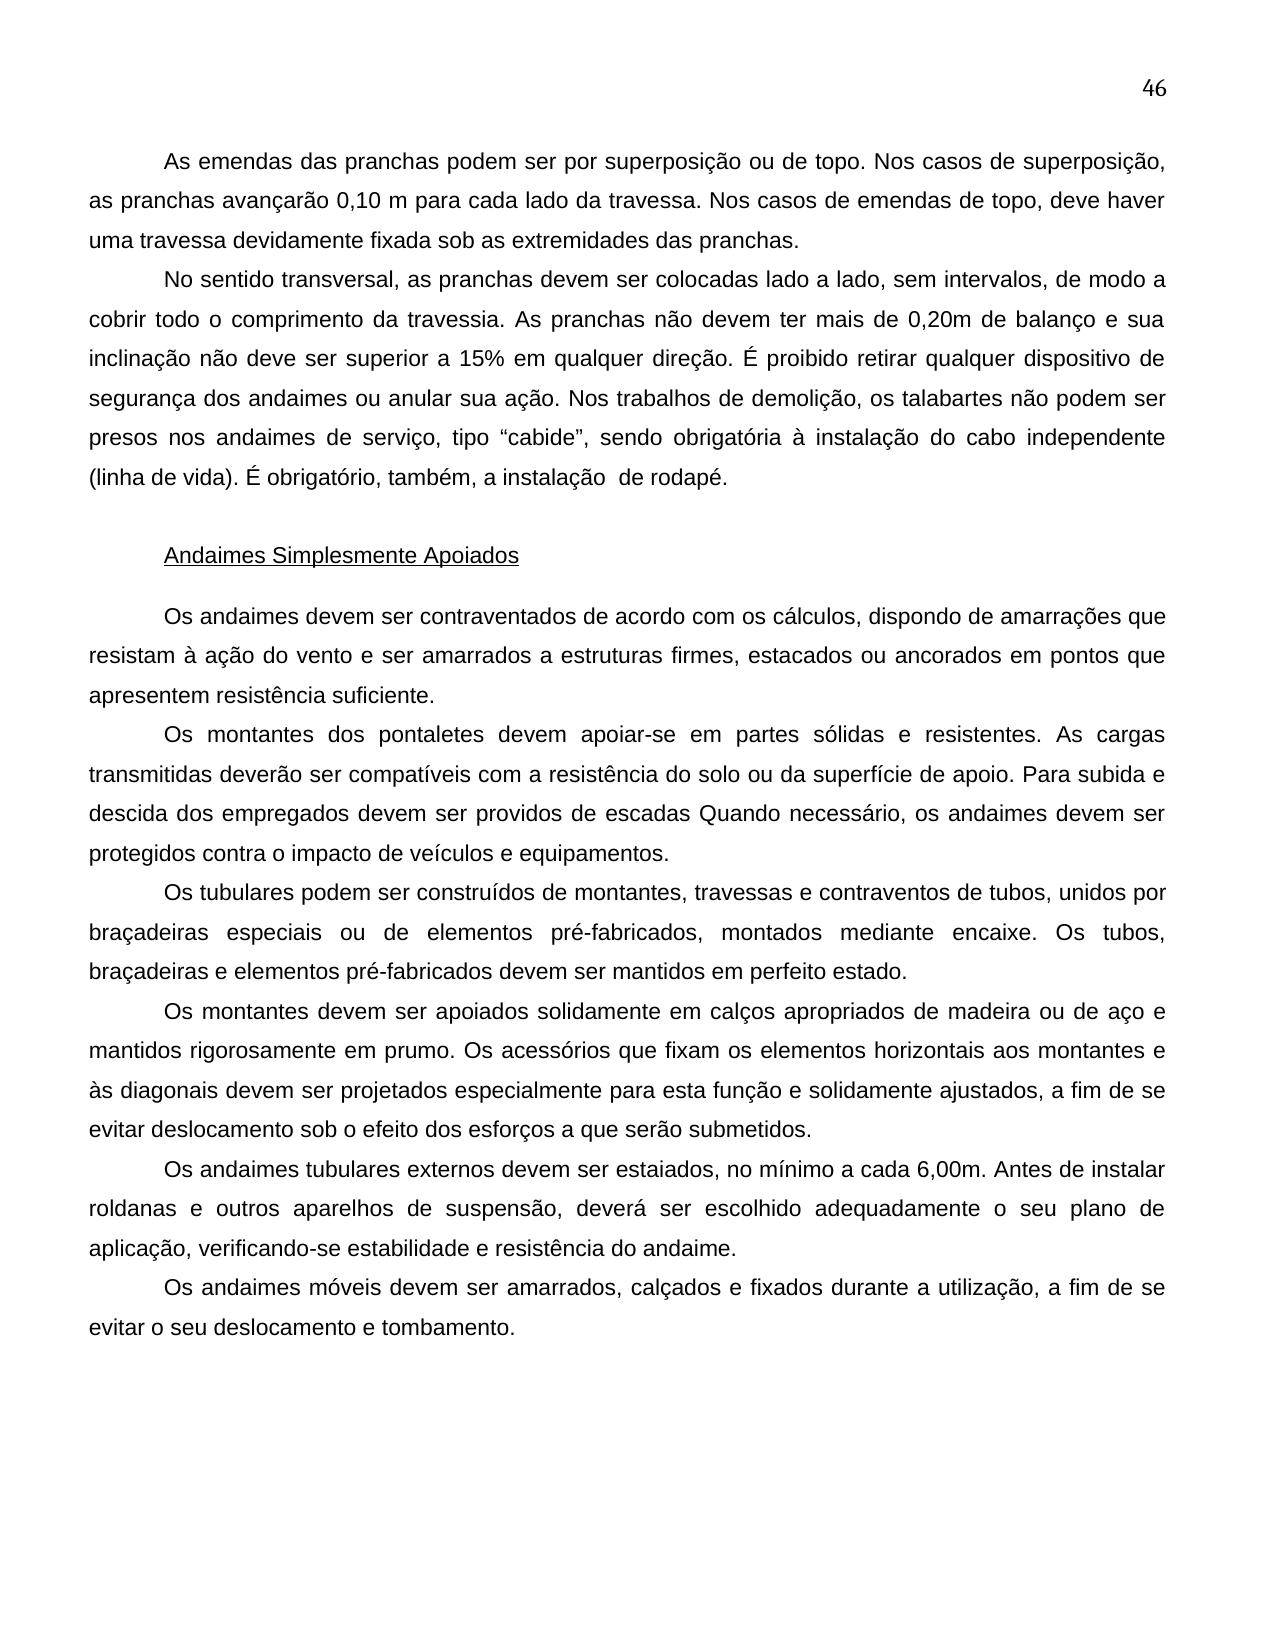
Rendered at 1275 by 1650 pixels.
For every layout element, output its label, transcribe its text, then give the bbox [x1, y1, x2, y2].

text Andaimes Simplesmente Apoiados [89, 542, 1167, 569]
text No sentido transversal, as pranchas devem ser colocadas lado a lado, sem intervalos, de modo a cobrir todo o comprimento da travessia. As pranchas não devem ter mais de 0,20m de balanço e sua inclinação não deve ser superior a 15% em qualquer direção. É proibido retirar qualquer dispositivo de segurança dos andaimes ou anular sua ação. Nos trabalhos de demolição, os talabartes não podem ser presos nos andaimes de serviço, tipo “cabide”, sendo obrigatória à instalação do cabo independente (linha de vida). É obrigatório, também, a instalação de rodapé. [89, 266, 1167, 490]
text Os andaimes devem ser contraventados de acordo com os cálculos, dispondo de amarrações que resistam à ação do vento e ser amarrados a estruturas firmes, estacados ou ancorados em pontos que apresentem resistência suficiente. [89, 603, 1167, 708]
text Os montantes dos pontaletes devem apoiar-se em partes sólidas e resistentes. As cargas transmitidas deverão ser compatíveis com a resistência do solo ou da superfície de apoio. Para subida e descida dos empregados devem ser providos de escadas Quando necessário, os andaimes devem ser protegidos contra o impacto de veículos e equipamentos. [89, 721, 1167, 866]
text Os andaimes móveis devem ser amarrados, calçados e fixados durante a utilização, a fim de se evitar o seu deslocamento e tombamento. [89, 1274, 1167, 1340]
text Os montantes devem ser apoiados solidamente em calços apropriados de madeira ou de aço e mantidos rigorosamente em prumo. Os acessórios que fixam os elementos horizontais aos montantes e às diagonais devem ser projetados especialmente para esta função e solidamente ajustados, a fim de se evitar deslocamento sob o efeito dos esforços a que serão submetidos. [89, 998, 1167, 1142]
text Os andaimes tubulares externos devem ser estaiados, no mínimo a cada 6,00m. Antes de instalar roldanas e outros aparelhos de suspensão, deverá ser escolhido adequadamente o seu plano de aplicação, verificando-se estabilidade e resistência do andaime. [89, 1156, 1167, 1261]
text As emendas das pranchas podem ser por superposição ou de topo. Nos casos de superposição, as pranchas avançarão 0,10 m para cada lado da travessa. Nos casos de emendas de topo, deve haver uma travessa devidamente fixada sob as extremidades das pranchas. [89, 148, 1167, 253]
text Os tubulares podem ser construídos de montantes, travessas e contraventos de tubos, unidos por braçadeiras especiais ou de elementos pré-fabricados, montados mediante encaixe. Os tubos, braçadeiras e elementos pré-fabricados devem ser mantidos em perfeito estado. [89, 879, 1167, 984]
